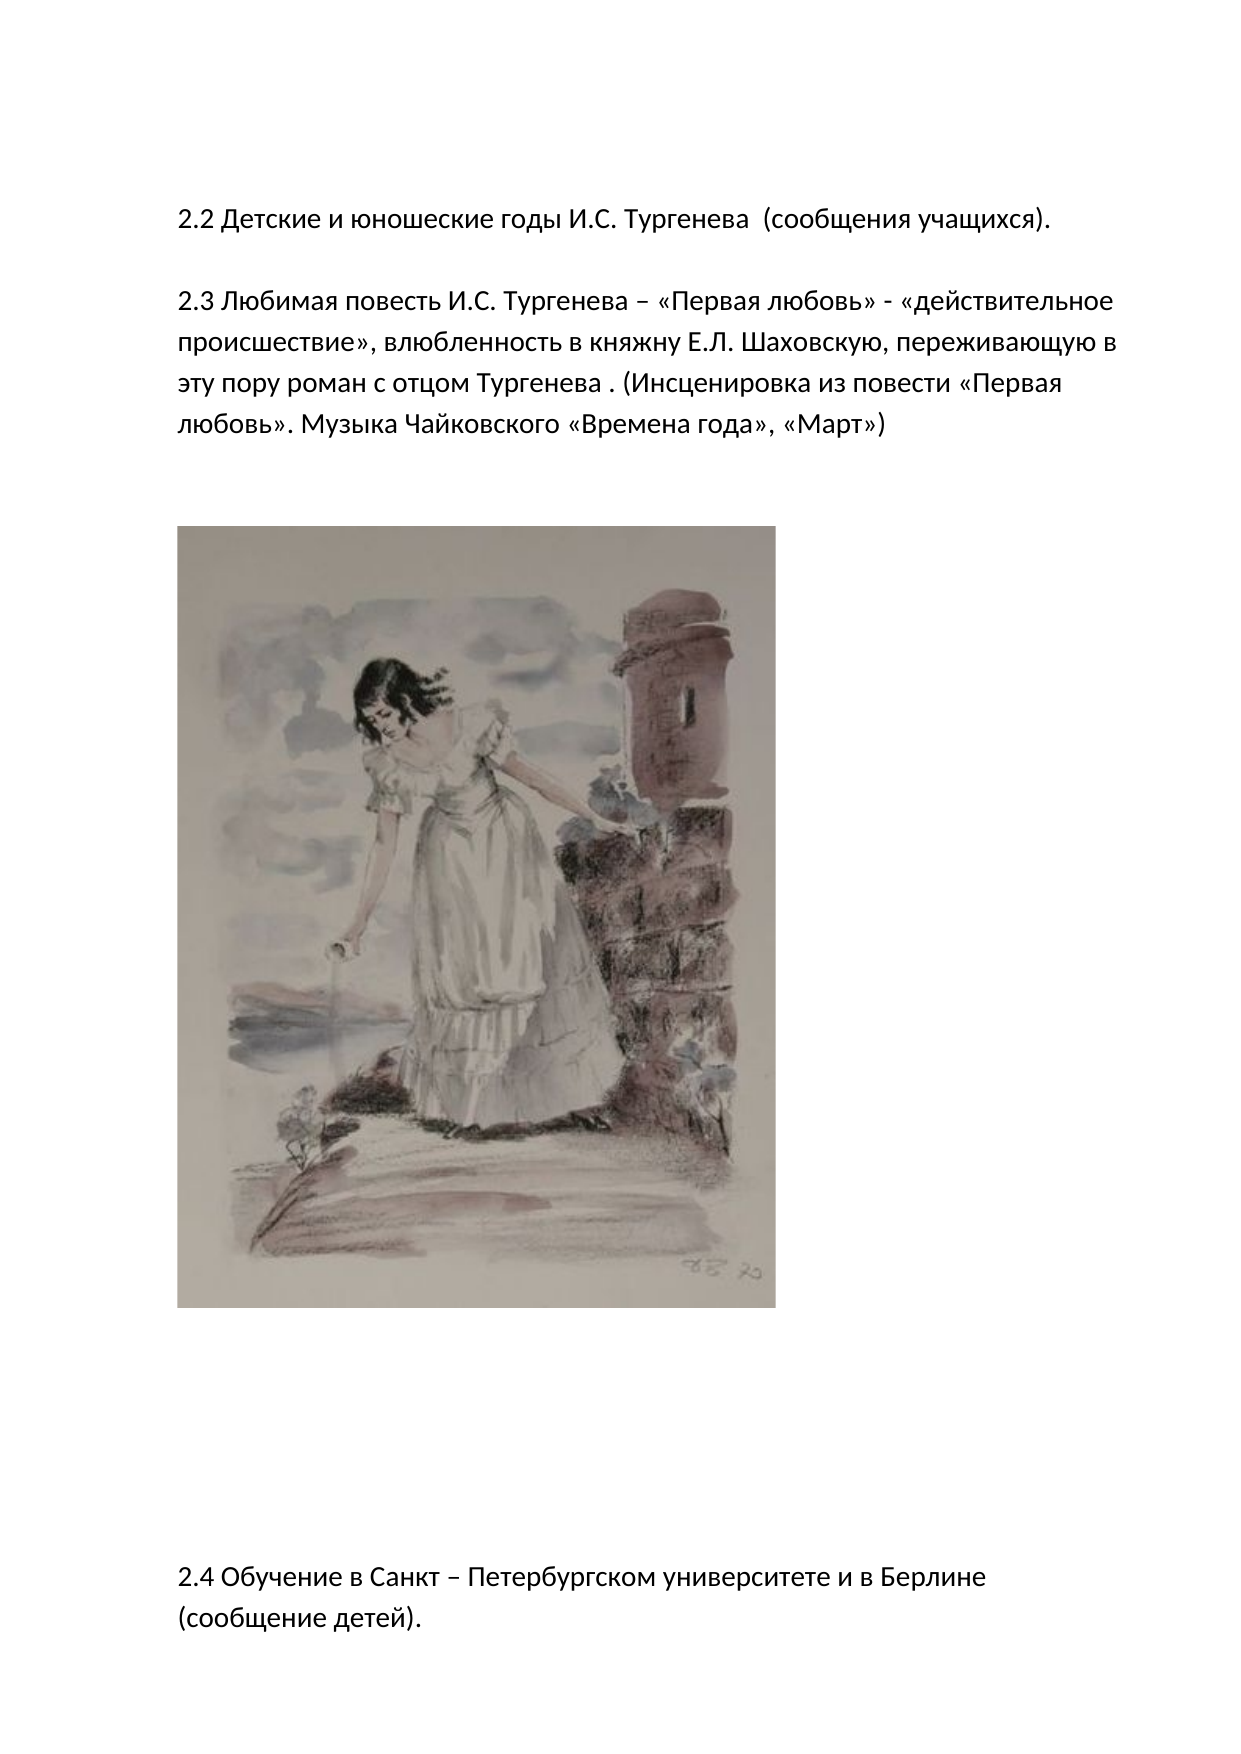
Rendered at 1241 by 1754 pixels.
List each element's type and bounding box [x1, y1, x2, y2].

text [177, 118, 1152, 1635]
picture [177, 526, 776, 1308]
